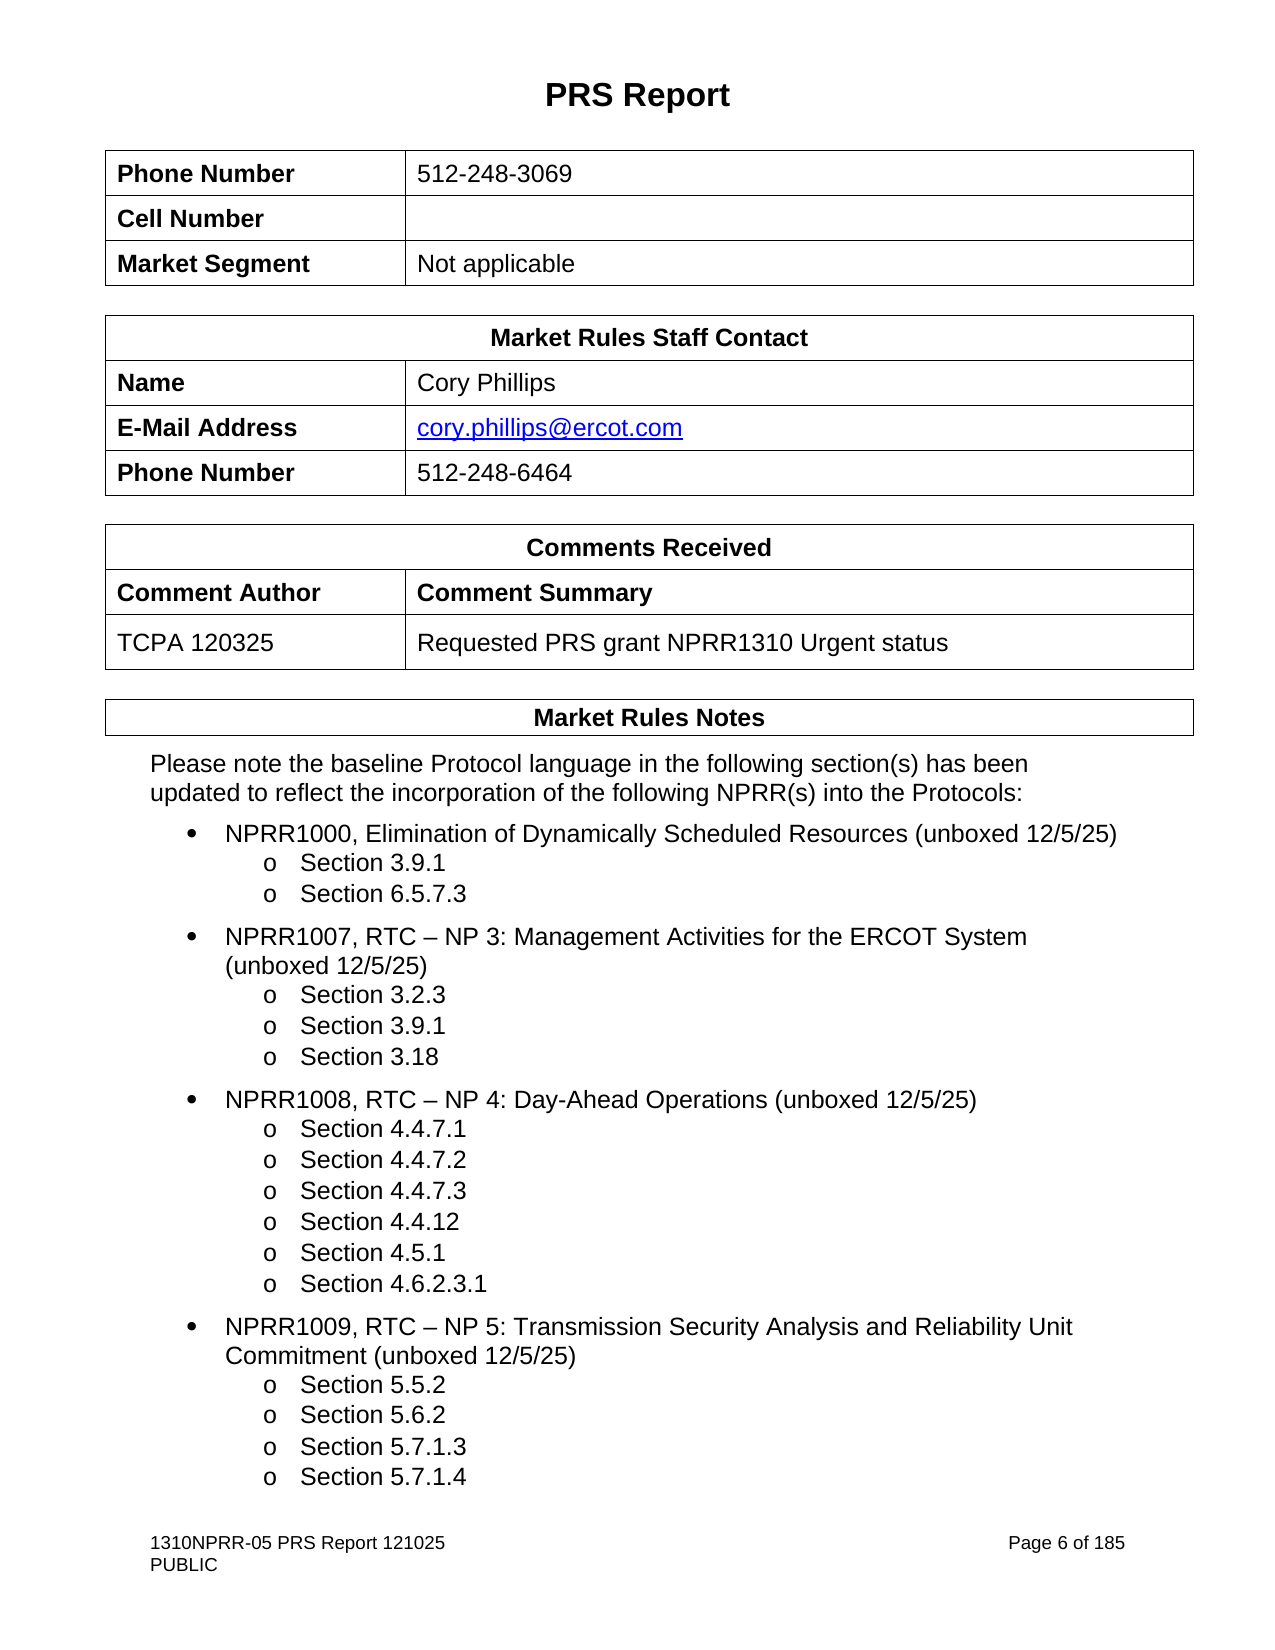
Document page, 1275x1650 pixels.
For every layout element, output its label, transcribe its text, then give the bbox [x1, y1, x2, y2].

table_header Market Rules Notes [106, 700, 1193, 735]
table_cell Name [106, 361, 405, 405]
table_cell TCPA 120325 [106, 615, 405, 669]
list Section 4.5.1 [262, 1238, 1125, 1268]
list Section 3.9.1 [262, 1011, 1125, 1042]
list Section 4.4.7.3 [262, 1176, 1125, 1207]
table_cell Not applicable [406, 241, 1193, 285]
table_header Comments Received [106, 525, 1193, 569]
table_cell Requested PRS grant NPRR1310 Urgent status [406, 615, 1193, 669]
table_cell 512-248-6464 [406, 451, 1193, 495]
list NPRR1007, RTC – NP 3: Management Activities for the ERCOT System (unboxed 12/5/25) [187, 922, 1125, 980]
table_cell cory.phillips@ercot.com [406, 406, 1193, 450]
list Section 4.6.2.3.1 [262, 1268, 1125, 1299]
text Please note the baseline Protocol language in the following section(s) has been updated to reflect the incorporation of the following NPRR(s) into the Protocols: [150, 749, 1125, 806]
list Section 3.2.3 [262, 980, 1125, 1011]
list Section 4.4.7.2 [262, 1145, 1125, 1176]
table_cell Cory Phillips [406, 361, 1193, 405]
list Section 6.5.7.3 [262, 879, 1125, 909]
list Section 3.18 [262, 1042, 1125, 1072]
list NPRR1008, RTC – NP 4: Day-Ahead Operations (unboxed 12/5/25) [187, 1085, 1125, 1114]
list Section 4.4.12 [262, 1207, 1125, 1238]
list Section 5.7.1.3 [262, 1431, 1125, 1462]
list Section 5.6.2 [262, 1401, 1125, 1431]
list Section 3.9.1 [262, 848, 1125, 879]
list NPRR1000, Elimination of Dynamically Scheduled Resources (unboxed 12/5/25) [187, 819, 1125, 848]
list Section 5.5.2 [262, 1369, 1125, 1401]
table_cell Comment Author [106, 570, 405, 614]
table_cell [406, 196, 1193, 240]
table_cell 512-248-3069 [406, 151, 1193, 195]
table_header Market Rules Staff Contact [106, 316, 1193, 360]
table_cell Comment Summary [406, 570, 1193, 614]
list NPRR1009, RTC – NP 5: Transmission Security Analysis and Reliability Unit Commitment (unboxed 12/5/25) [187, 1312, 1125, 1369]
list Section 5.7.1.4 [262, 1462, 1125, 1493]
list Section 4.4.7.1 [262, 1114, 1125, 1145]
table_cell Market Segment [106, 241, 405, 285]
table_cell E-Mail Address [106, 406, 405, 450]
table_cell Phone Number [106, 451, 405, 495]
table_cell Phone Number [106, 151, 405, 195]
table_cell Cell Number [106, 196, 405, 240]
